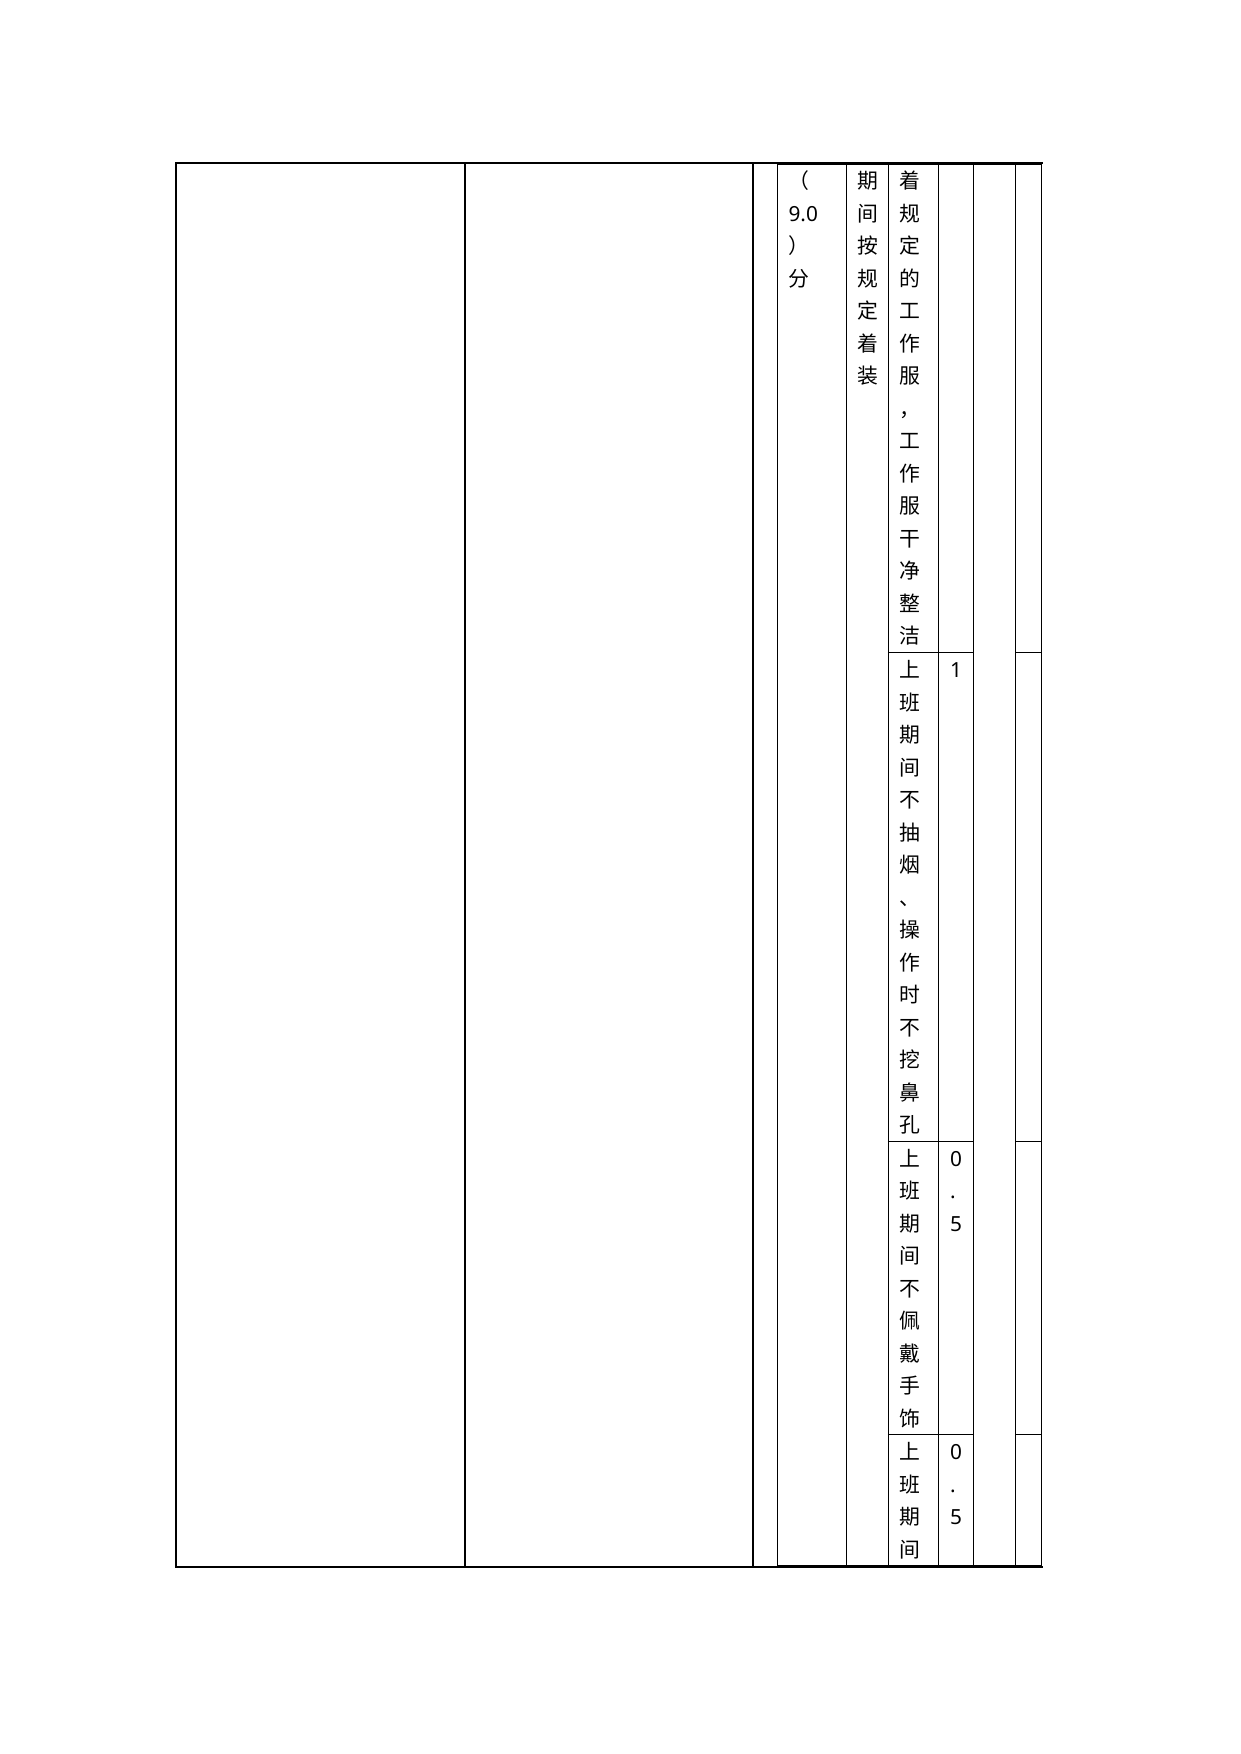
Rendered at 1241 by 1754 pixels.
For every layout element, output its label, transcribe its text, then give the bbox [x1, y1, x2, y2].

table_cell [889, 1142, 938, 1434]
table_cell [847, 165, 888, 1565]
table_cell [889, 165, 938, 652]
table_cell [778, 165, 846, 1565]
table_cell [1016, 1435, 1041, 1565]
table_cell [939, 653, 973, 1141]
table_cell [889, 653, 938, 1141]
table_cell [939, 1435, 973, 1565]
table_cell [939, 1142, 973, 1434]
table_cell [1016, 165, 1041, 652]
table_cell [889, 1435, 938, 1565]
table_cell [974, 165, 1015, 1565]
table_cell [466, 164, 752, 1566]
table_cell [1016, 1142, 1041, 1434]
table_cell 1 [177, 164, 464, 1566]
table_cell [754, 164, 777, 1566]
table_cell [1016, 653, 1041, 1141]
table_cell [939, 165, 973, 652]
